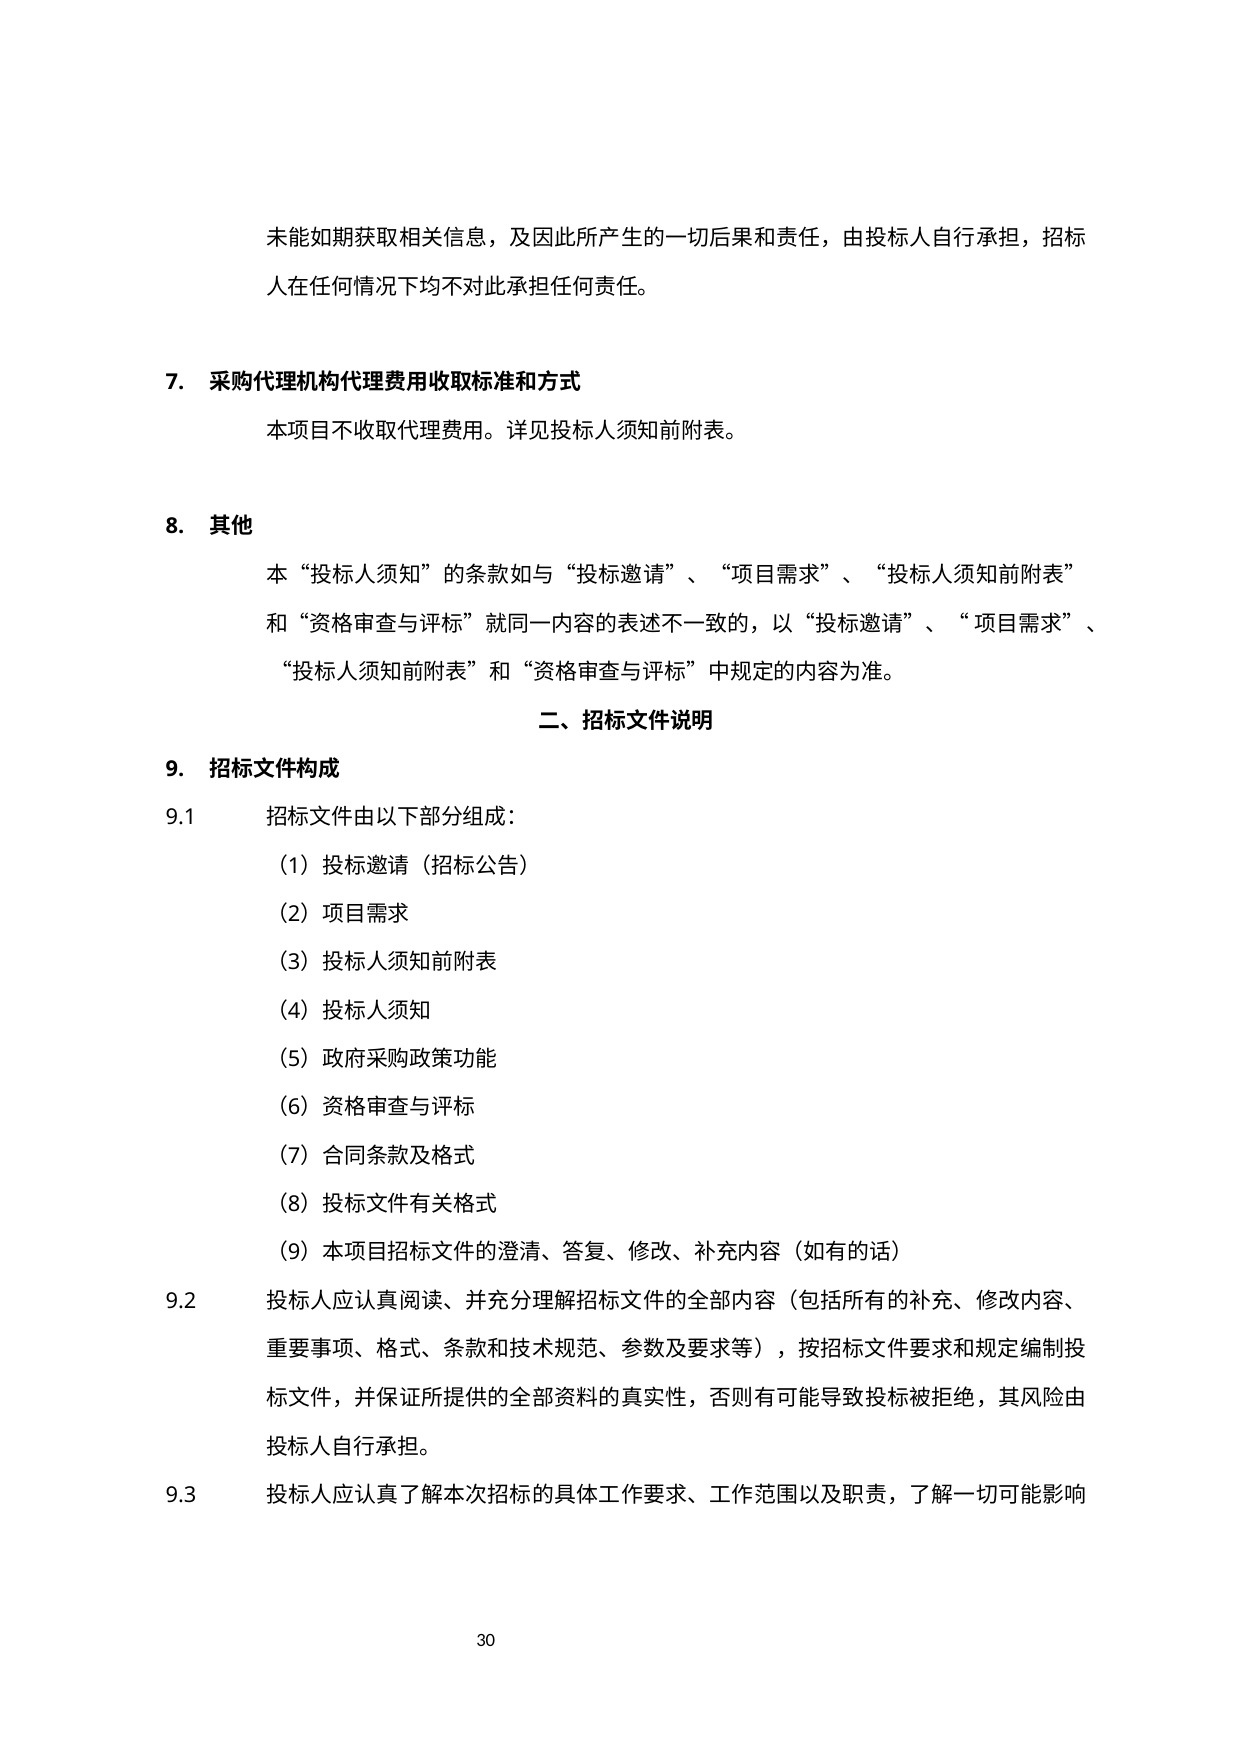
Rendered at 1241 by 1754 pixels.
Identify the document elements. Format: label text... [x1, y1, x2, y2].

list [165, 1477, 1087, 1509]
text （9）本项目招标文件的澄清、答复、修改、补充内容（如有的话） [266, 1234, 1087, 1266]
list 招标文件由以下部分组成： [165, 799, 1087, 831]
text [266, 219, 1087, 301]
list 招标文件构成 [165, 751, 1087, 783]
list 投标人应认真阅读、并充分理解招标文件的全部内容（包括所有的补充、修改内容、重要事项、格式、条款和技术规范、参数及要求等），按招标文件要求和规定编制投标文件，并保证所提供的全部资料的真实性，否则有可能导致投标被拒绝，其风险由投标人自行承担。 [165, 1282, 1087, 1461]
text 二、招标文件说明 [165, 702, 1087, 735]
text （2）项目需求 [266, 896, 1087, 928]
text （4）投标人须知 [266, 992, 1087, 1025]
text （6）资格审查与评标 [266, 1089, 1087, 1121]
text （8）投标文件有关格式 [266, 1186, 1087, 1218]
text （1）投标邀请（招标公告） [266, 847, 1087, 880]
text 本“投标人须知”的条款如与“投标邀请”、“项目需求”、“投标人须知前附表”和“资格审查与评标”就同一内容的表述不一致的，以“投标邀请”、“ 项目需求”、 “投标人须知前附表”和“资格审查与评标”中规定的内容为准。 [266, 556, 1087, 686]
text （7）合同条款及格式 [266, 1137, 1087, 1170]
list 本项目不收取代理费用。详见投标人须知前附表。 [266, 412, 1087, 445]
list 其他 [165, 508, 1087, 541]
text （5）政府采购政策功能 [266, 1041, 1087, 1073]
list 采购代理机构代理费用收取标准和方式 [165, 364, 1087, 397]
text （3）投标人须知前附表 [266, 944, 1087, 976]
